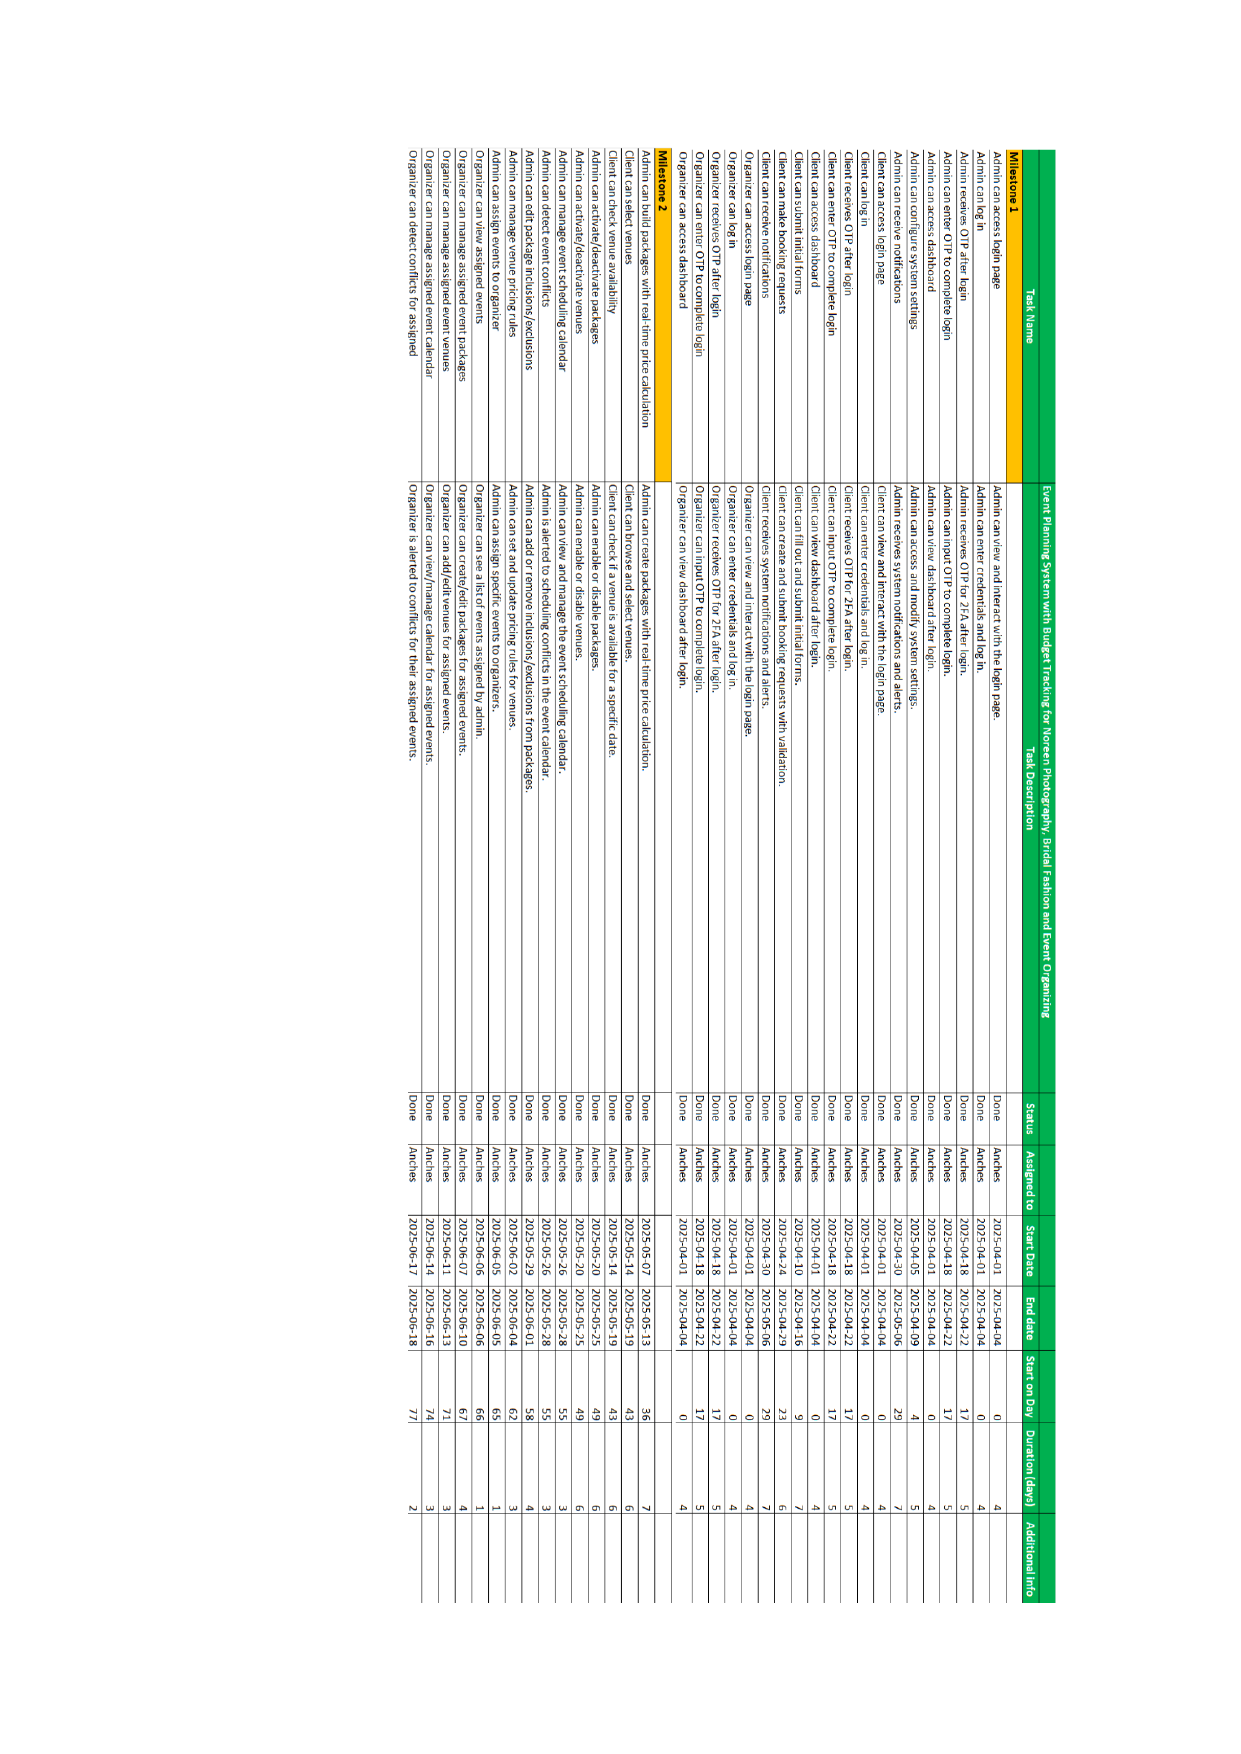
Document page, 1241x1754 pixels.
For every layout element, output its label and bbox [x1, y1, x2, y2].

picture [676, 151, 1056, 1602]
picture [408, 149, 672, 1602]
